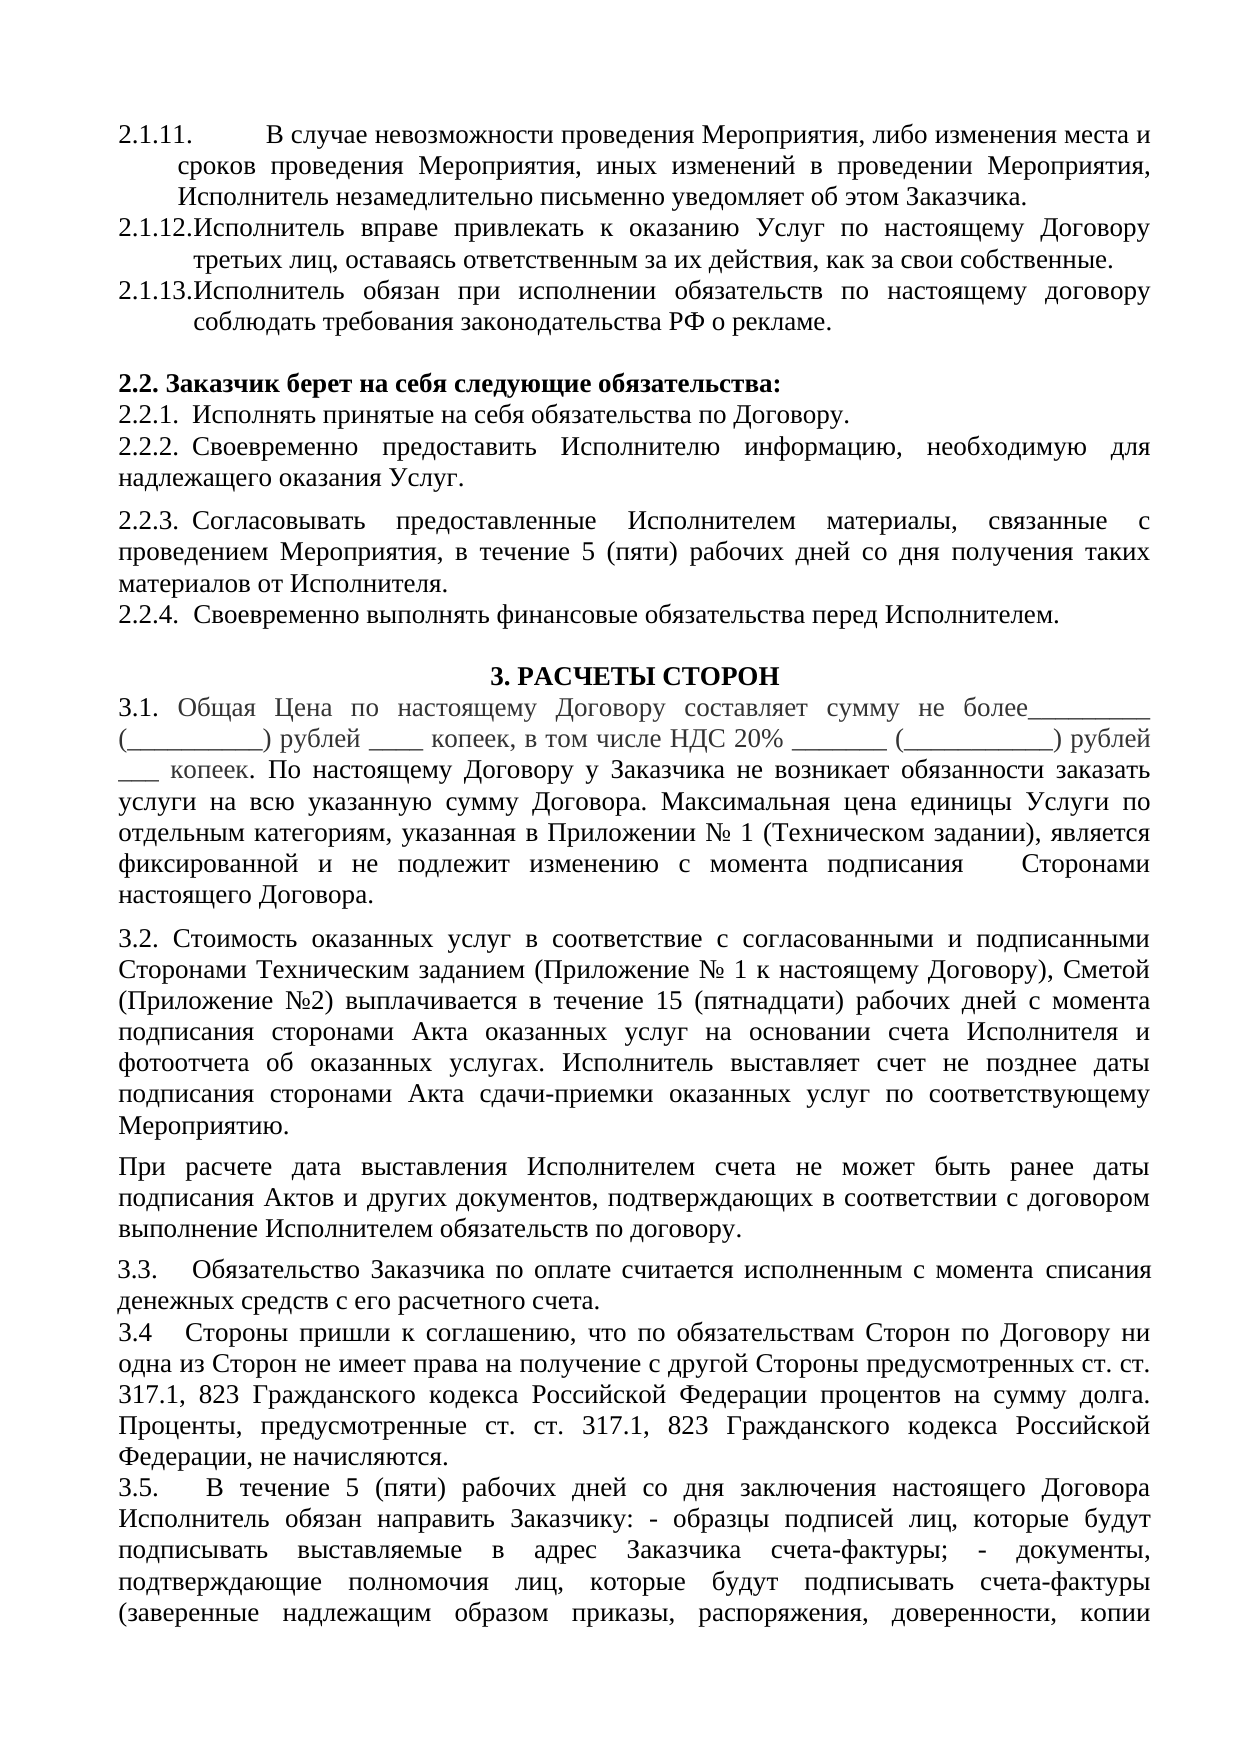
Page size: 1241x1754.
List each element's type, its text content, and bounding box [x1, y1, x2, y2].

text 2.2.2. Своевременно предоставить Исполнителю информацию, необходимую для надлежащего оказания Услуг. [118, 429, 1152, 492]
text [118, 1471, 1152, 1627]
text 3.3. Обязательство Заказчика по оплате считается исполненным с момента списания денежных средств с его расчетного счета. [117, 1253, 1152, 1316]
text 3. РАСЧЕТЫ СТОРОН [118, 660, 1152, 691]
text 3.2. Стоимость оказанных услуг в соответствие с согласованными и подписанными Сторонами Техническим заданием (Приложение № 1 к настоящему Договору), Сметой (Приложение №2) выплачивается в течение 15 (пятнадцати) рабочих дней с момента подписания сторонами Акта оказанных услуг на основании счета Исполнителя и фотоотчета об оказанных услугах. Исполнитель выставляет счет не позднее даты подписания сторонами Акта сдачи-приемки оказанных услуг по соответствующему Мероприятию. [118, 922, 1152, 1140]
text 3.1. Общая Цена по настоящему Договору составляет сумму не более_________ (__________) рублей ____ копеек, в том числе НДС 20% _______ (___________) рублей ___ копеек. По настоящему Договору у Заказчика не возникает обязанности заказать услуги на всю указанную сумму Договора. Максимальная цена единицы Услуги по отдельным категориям, указанная в Приложении № 1 (Техническом задании), является фиксированной и не подлежит изменению с момента подписания Сторонами настоящего Договора. [118, 691, 1152, 909]
list Своевременно выполнять финансовые обязательства перед Исполнителем. [118, 598, 1152, 629]
list Исполнитель вправе привлекать к оказанию Услуг по настоящему Договору третьих лиц, оставаясь ответственным за их действия, как за свои собственные. [118, 212, 1152, 274]
text 2.2. Заказчик берет на себя следующие обязательства: [118, 367, 1152, 398]
text 3.4 Стороны пришли к соглашению, что по обязательствам Сторон по Договору ни одна из Сторон не имеет права на получение с другой Стороны предусмотренных ст. ст. 317.1, 823 Гражданского кодекса Российской Федерации процентов на сумму долга. Проценты, предусмотренные ст. ст. 317.1, 823 Гражданского кодекса Российской Федерации, не начисляются. [118, 1316, 1152, 1471]
text При расчете дата выставления Исполнителем счета не может быть ранее даты подписания Актов и других документов, подтверждающих в соответствии с договором выполнение Исполнителем обязательств по договору. [118, 1150, 1152, 1243]
text 2.2.1. Исполнять принятые на себя обязательства по Договору. [118, 398, 1152, 429]
list Исполнитель обязан при исполнении обязательств по настоящему договору соблюдать требования законодательства РФ о рекламе. [118, 274, 1152, 336]
text 2.1.11. В случае невозможности проведения Мероприятия, либо изменения места и сроков проведения Мероприятия, иных изменений в проведении Мероприятия, Исполнитель незамедлительно письменно уведомляет об этом Заказчика. [118, 118, 1152, 212]
text 2.2.3. Согласовывать предоставленные Исполнителем материалы, связанные с проведением Мероприятия, в течение 5 (пяти) рабочих дней со дня получения таких материалов от Исполнителя. [118, 504, 1152, 598]
